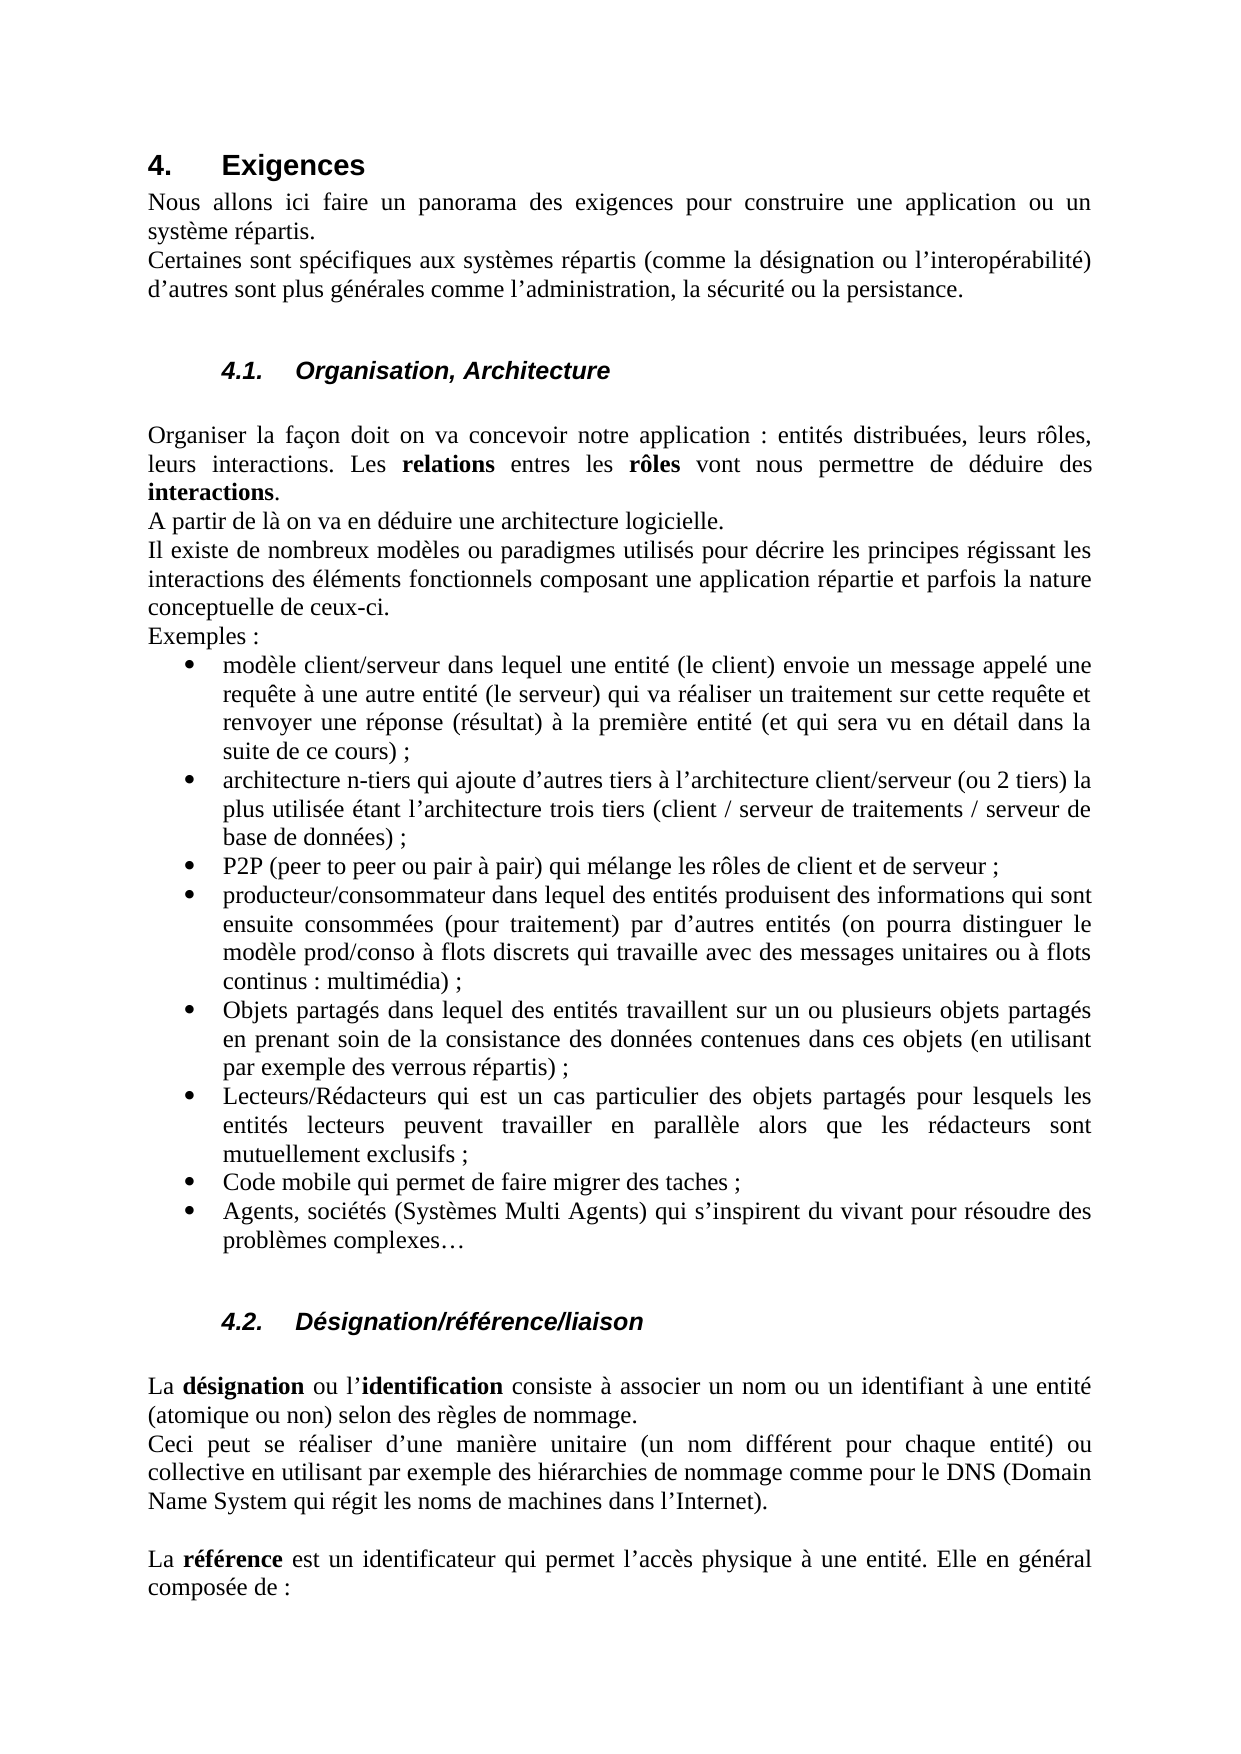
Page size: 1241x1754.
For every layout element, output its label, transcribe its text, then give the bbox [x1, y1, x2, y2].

subtitle Exigences [148, 148, 1093, 181]
list P2P (peer to peer ou pair à pair) qui mélange les rôles de client et de serveur ; [185, 851, 1093, 880]
text Exemples : [148, 621, 1093, 650]
text La référence est un identificateur qui permet l’accès physique à une entité. Elle en général composée de : [148, 1544, 1093, 1601]
text La désignation ou l’identification consiste à associer un nom ou un identifiant à une entité (atomique ou non) selon des règles de nommage. [148, 1371, 1093, 1429]
text Certaines sont spécifiques aux systèmes répartis (comme la désignation ou l’interopérabilité) d’autres sont plus générales comme l’administration, la sécurité ou la persistance. [148, 245, 1093, 302]
text Organiser la façon doit on va concevoir notre application : entités distribuées, leurs rôles, leurs interactions. Les relations entres les rôles vont nous permettre de déduire des interactions. [148, 420, 1093, 506]
subtitle Désignation/référence/liaison [221, 1307, 1093, 1336]
list architecture n-tiers qui ajoute d’autres tiers à l’architecture client/serveur (ou 2 tiers) la plus utilisée étant l’architecture trois tiers (client / serveur de traitements / serveur de base de données) ; [185, 765, 1093, 851]
list Code mobile qui permet de faire migrer des taches ; [185, 1167, 1093, 1196]
list Objets partagés dans lequel des entités travaillent sur un ou plusieurs objets partagés en prenant soin de la consistance des données contenues dans ces objets (en utilisant par exemple des verrous répartis) ; [185, 995, 1093, 1081]
subtitle Organisation, Architecture [221, 356, 1093, 385]
list Lecteurs/Rédacteurs qui est un cas particulier des objets partagés pour lesquels les entités lecteurs peuvent travailler en parallèle alors que les rédacteurs sont mutuellement exclusifs ; [185, 1081, 1093, 1167]
text Il existe de nombreux modèles ou paradigmes utilisés pour décrire les principes régissant les interactions des éléments fonctionnels composant une application répartie et parfois la nature conceptuelle de ceux-ci. [148, 535, 1093, 621]
list Agents, sociétés (Systèmes Multi Agents) qui s’inspirent du vivant pour résoudre des problèmes complexes… [185, 1196, 1093, 1254]
list modèle client/serveur dans lequel une entité (le client) envoie un message appelé une requête à une autre entité (le serveur) qui va réaliser un traitement sur cette requête et renvoyer une réponse (résultat) à la première entité (et qui sera vu en détail dans la suite de ce cours) ; [185, 650, 1093, 765]
text Nous allons ici faire un panorama des exigences pour construire une application ou un système répartis. [148, 187, 1093, 245]
list producteur/consommateur dans lequel des entités produisent des informations qui sont ensuite consommées (pour traitement) par d’autres entités (on pourra distinguer le modèle prod/conso à flots discrets qui travaille avec des messages unitaires ou à flots continus : multimédia) ; [185, 880, 1093, 995]
text A partir de là on va en déduire une architecture logicielle. [148, 506, 1093, 535]
text Ceci peut se réaliser d’une manière unitaire (un nom différent pour chaque entité) ou collective en utilisant par exemple des hiérarchies de nommage comme pour le DNS (Domain Name System qui régit les noms de machines dans l’Internet). [148, 1429, 1093, 1515]
